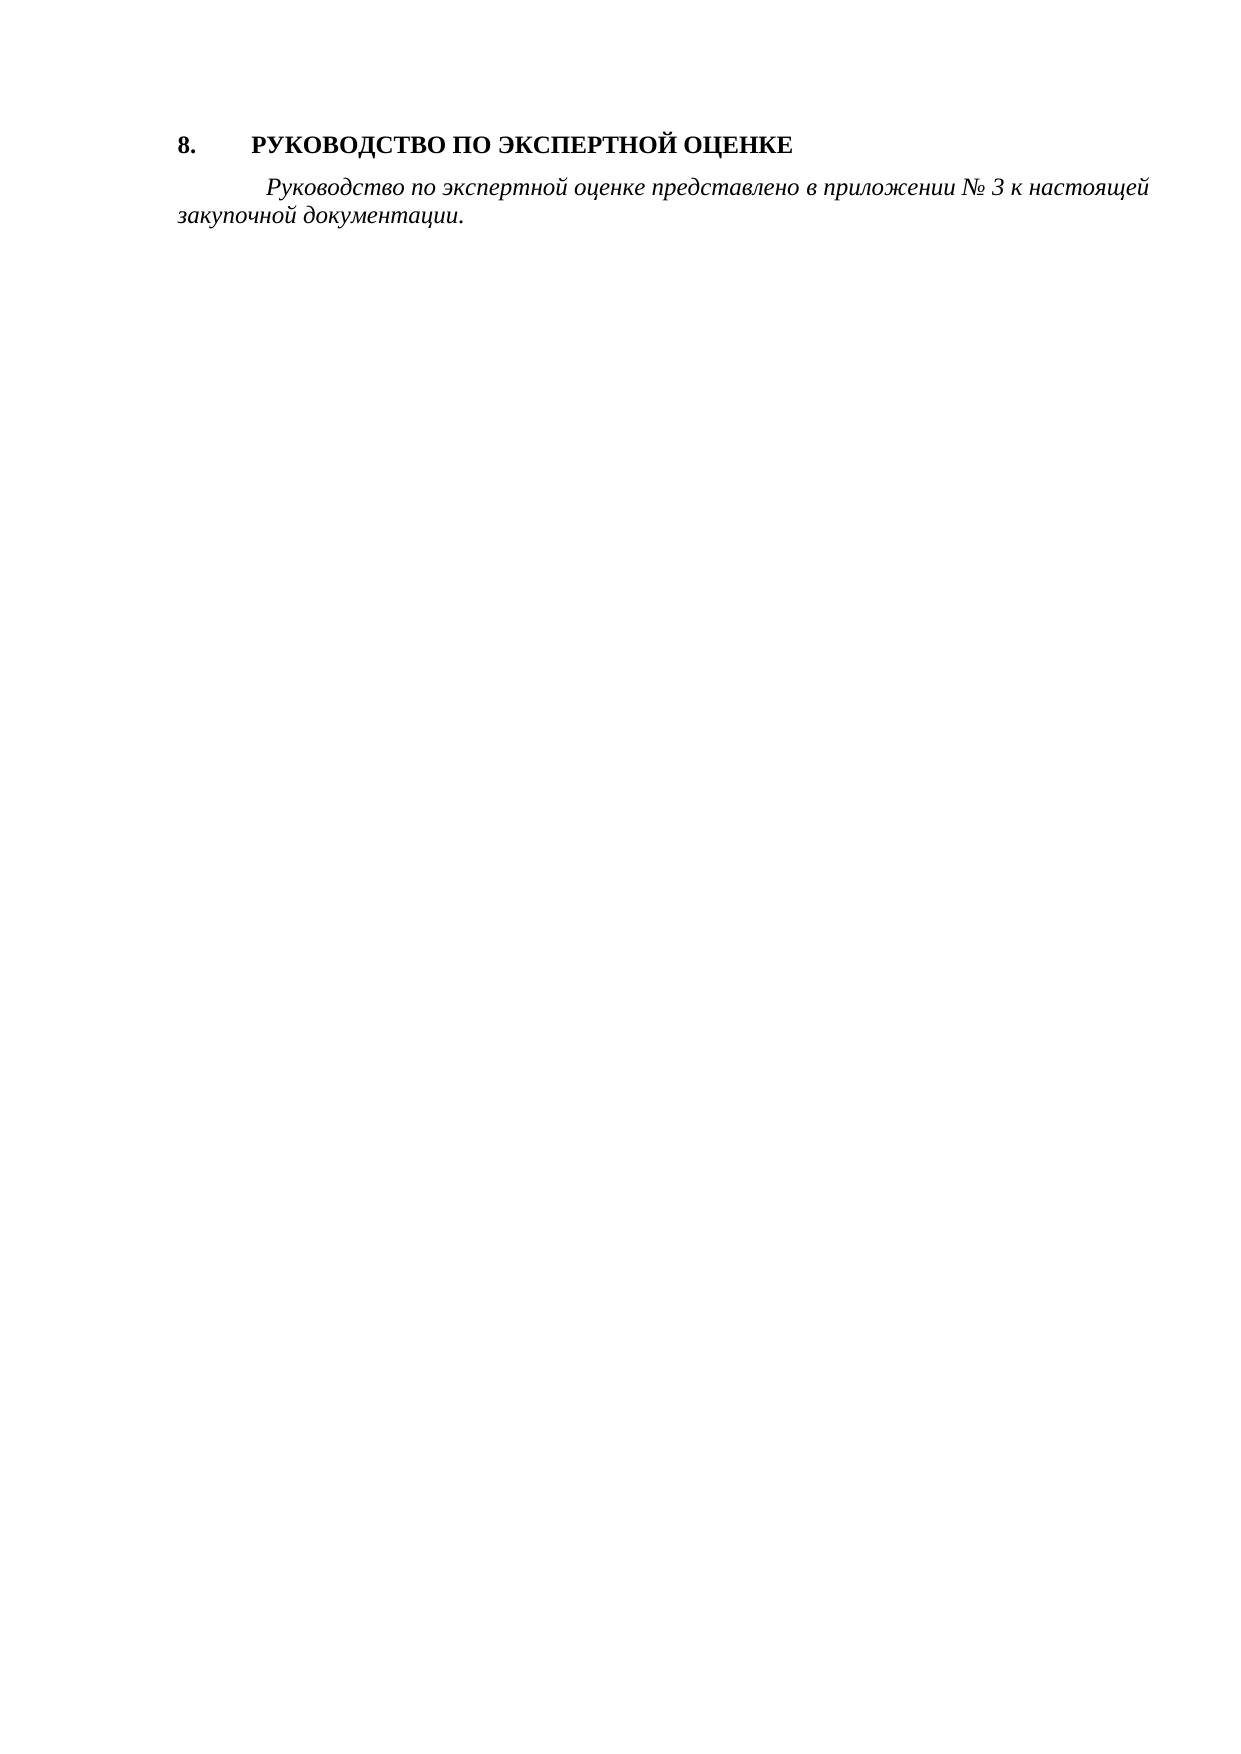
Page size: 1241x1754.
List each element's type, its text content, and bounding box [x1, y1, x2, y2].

list РУКОВОДСТВО ПО ЭКСПЕРТНОЙ ОЦЕНКЕ [177, 131, 1152, 159]
text Руководство по экспертной оценке представлено в приложении № 3 к настоящей закупочной документации. [177, 172, 1152, 229]
